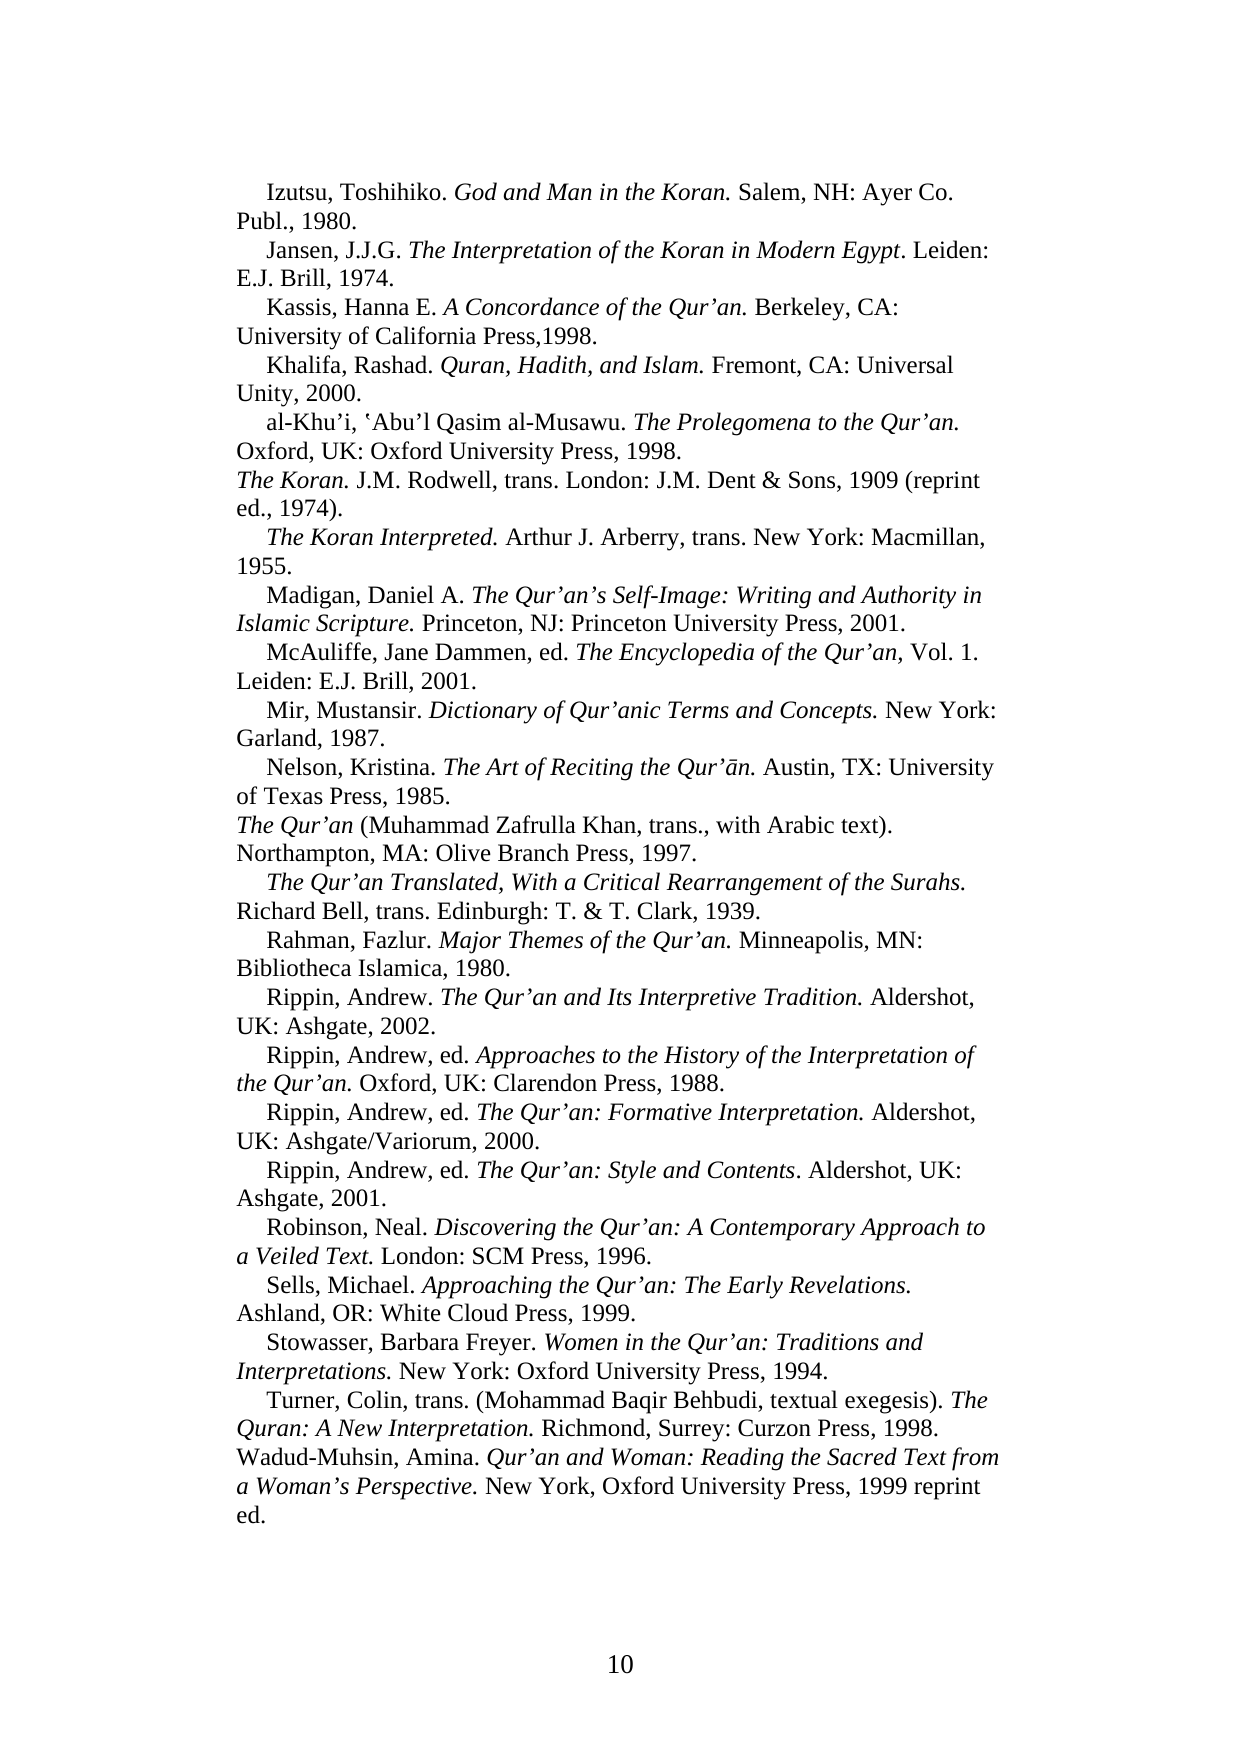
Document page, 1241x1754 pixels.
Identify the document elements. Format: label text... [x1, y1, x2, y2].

text Jansen, J.J.G. The Interpretation of the Koran in Modern Egypt. Leiden: E.J. Brill, 1974. [236, 235, 1004, 292]
text Rahman, Fazlur. Major Themes of the Qur’an. Minneapolis, MN: Bibliotheca Islamica, 1980. [236, 925, 1004, 982]
text The Koran. J.M. Rodwell, trans. London: J.M. Dent & Sons, 1909 (reprint ed., 1974). [236, 465, 1004, 522]
text al-Khu’i, ‛Abu’l Qasim al-Musawu. The Prolegomena to the Qur’an. Oxford, UK: Oxford University Press, 1998. [236, 407, 1004, 465]
text Stowasser, Barbara Freyer. Women in the Qur’an: Traditions and Interpretations. New York: Oxford University Press, 1994. [236, 1327, 1004, 1385]
text Rippin, Andrew, ed. The Qur’an: Formative Interpretation. Aldershot, UK: Ashgate/Variorum, 2000. [236, 1097, 1004, 1155]
text Rippin, Andrew. The Qur’an and Its Interpretive Tradition. Aldershot, UK: Ashgate, 2002. [236, 982, 1004, 1040]
text The Qur’an Translated, With a Critical Rearrangement of the Surahs. Richard Bell, trans. Edinburgh: T. & T. Clark, 1939. [236, 867, 1004, 925]
text McAuliffe, Jane Dammen, ed. The Encyclopedia of the Qur’an, Vol. 1. Leiden: E.J. Brill, 2001. [236, 637, 1004, 695]
text Rippin, Andrew, ed. Approaches to the History of the Interpretation of the Qur’an. Oxford, UK: Clarendon Press, 1988. [236, 1040, 1004, 1097]
text The Qur’an (Muhammad Zafrulla Khan, trans., with Arabic text). Northampton, MA: Olive Branch Press, 1997. [236, 810, 1004, 867]
text Mir, Mustansir. Dictionary of Qur’anic Terms and Concepts. New York: Garland, 1987. [236, 695, 1004, 752]
text Madigan, Daniel A. The Qur’an’s Self-Image: Writing and Authority in Islamic Scripture. Princeton, NJ: Princeton University Press, 2001. [236, 580, 1004, 637]
text Izutsu, Toshihiko. God and Man in the Koran. Salem, NH: Ayer Co. Publ., 1980. [236, 177, 1004, 235]
text Rippin, Andrew, ed. The Qur’an: Style and Contents. Aldershot, UK: Ashgate, 2001. [236, 1155, 1004, 1212]
text Khalifa, Rashad. Quran, Hadith, and Islam. Fremont, CA: Universal Unity, 2000. [236, 350, 1004, 407]
text Robinson, Neal. Discovering the Qur’an: A Contemporary Approach to a Veiled Text. London: SCM Press, 1996. [236, 1212, 1004, 1270]
text The Koran Interpreted. Arthur J. Arberry, trans. New York: Macmillan, 1955. [236, 522, 1004, 580]
text Sells, Michael. Approaching the Qur’an: The Early Revelations. Ashland, OR: White Cloud Press, 1999. [236, 1270, 1004, 1327]
text Kassis, Hanna E. A Concordance of the Qur’an. Berkeley, CA: University of California Press,1998. [236, 292, 1004, 350]
text Nelson, Kristina. The Art of Reciting the Qur’ān. Austin, TX: University of Texas Press, 1985. [236, 752, 1004, 810]
text Turner, Colin, trans. (Mohammad Baqir Behbudi, textual exegesis). The Quran: A New Interpretation. Richmond, Surrey: Curzon Press, 1998. [236, 1385, 1004, 1442]
text Wadud-Muhsin, Amina. Qur’an and Woman: Reading the Sacred Text from a Woman’s Perspective. New York, Oxford University Press, 1999 reprint ed. [236, 1442, 1004, 1528]
